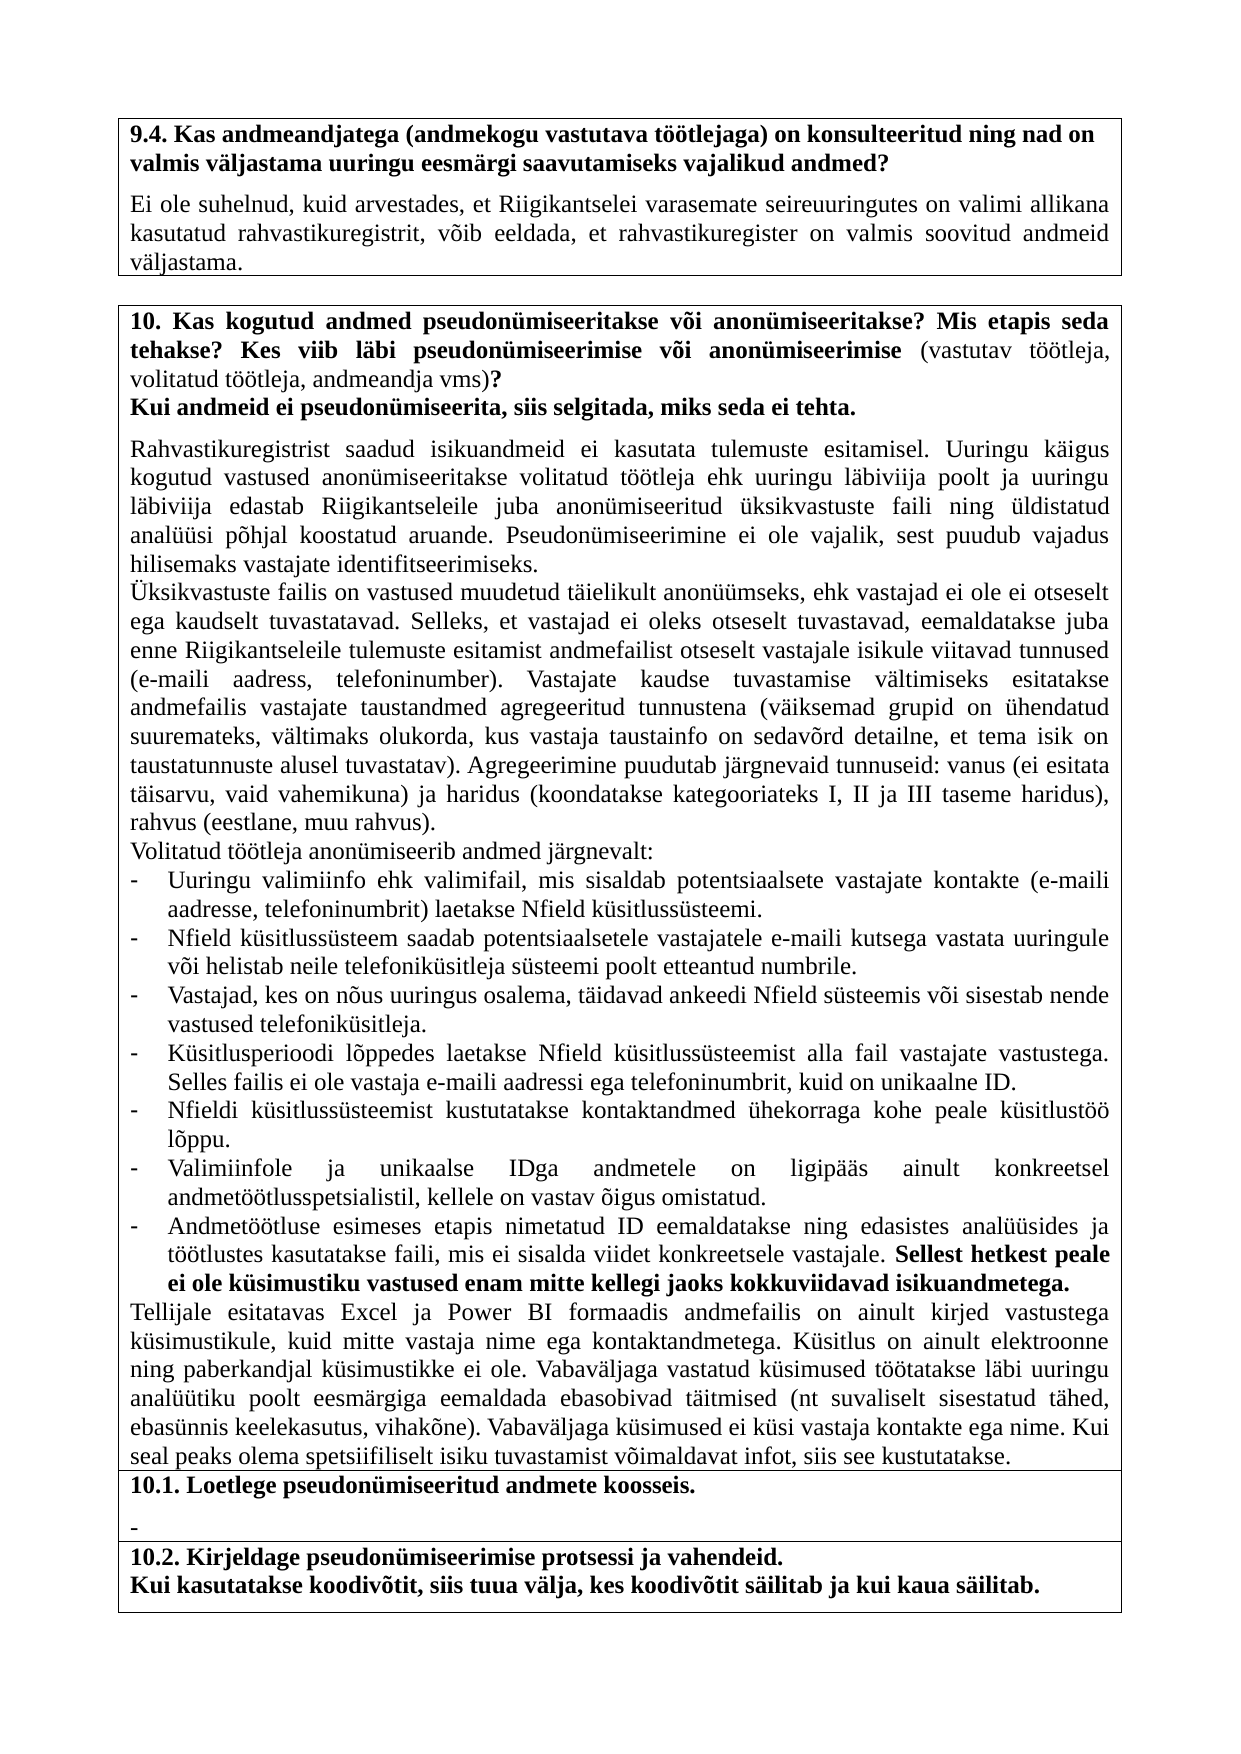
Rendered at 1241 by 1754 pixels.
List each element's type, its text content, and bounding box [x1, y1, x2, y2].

table_cell 9.4. Kas andmeandjatega (andmekogu vastutava töötlejaga) on konsulteeritud ning nad on valmis väljastama uuringu eesmärgi saavutamiseks vajalikud andmed? Ei ole suhelnud, kuid arvestades, et Riigikantselei varasemate seireuuringutes on valimi allikana kasutatud rahvastikuregistrit, võib eeldada, et rahvastikuregister on valmis soovitud andmeid väljastama. [119, 119, 1121, 275]
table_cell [119, 1542, 1121, 1612]
table_header 10. Kas kogutud andmed pseudonümiseeritakse või anonümiseeritakse? Mis etapis seda tehakse? Kes viib läbi pseudonümiseerimise või anonümiseerimise (vastutav töötleja, volitatud töötleja, andmeandja vms)? Kui andmeid ei pseudonümiseerita, siis selgitada, miks seda ei tehta. Rahvastikuregistrist saadud isikuandmeid ei kasutata tulemuste esitamisel. Uuringu käigus kogutud vastused anonümiseeritakse volitatud töötleja ehk uuringu läbiviija poolt ja uuringu läbiviija edastab Riigikantseleile juba anonümiseeritud üksikvastuste faili ning üldistatud analüüsi põhjal koostatud aruande. Pseudonümiseerimine ei ole vajalik, sest puudub vajadus hilisemaks vastajate identifitseerimiseks. Üksikvastuste failis on vastused muudetud täielikult anonüümseks, ehk vastajad ei ole ei otseselt ega kaudselt tuvastatavad. Selleks, et vastajad ei oleks otseselt tuvastavad, eemaldatakse juba enne Riigikantseleile tulemuste esitamist andmefailist otseselt vastajale isikule viitavad tunnused (e-maili aadress, telefoninumber). Vastajate kaudse tuvastamise vältimiseks esitatakse andmefailis vastajate taustandmed agregeeritud tunnustena (väiksemad grupid on ühendatud suuremateks, vältimaks olukorda, kus vastaja taustainfo on sedavõrd detailne, et tema isik on taustatunnuste alusel tuvastatav). Agregeerimine puudutab järgnevaid tunnuseid: vanus (ei esitata täisarvu, vaid vahemikuna) ja haridus (koondatakse kategooriateks I, II ja III taseme haridus), rahvus (eestlane, muu rahvus). Volitatud töötleja anonümiseerib andmed järgnevalt: Uuringu valimiinfo ehk valimifail, mis sisaldab potentsiaalsete vastajate kontakte (e-maili aadresse, telefoninumbrit) laetakse Nfield küsitlussüsteemi. Nfield küsitlussüsteem saadab potentsiaalsetele vastajatele e-maili kutsega vastata uuringule või helistab neile telefoniküsitleja süsteemi poolt etteantud numbrile. Vastajad, kes on nõus uuringus osalema, täidavad ankeedi Nfield süsteemis või sisestab nende vastused telefoniküsitleja. Küsitlusperioodi lõppedes laetakse Nfield küsitlussüsteemist alla fail vastajate vastustega. Selles failis ei ole vastaja e-maili aadressi ega telefoninumbrit, kuid on unikaalne ID. Nfieldi küsitlussüsteemist kustutatakse kontaktandmed ühekorraga kohe peale küsitlustöö lõppu. Valimiinfole ja unikaalse IDga andmetele on ligipääs ainult konkreetsel andmetöötlusspetsialistil, kellele on vastav õigus omistatud. Andmetöötluse esimeses etapis nimetatud ID eemaldatakse ning edasistes analüüsides ja töötlustes kasutatakse faili, mis ei sisalda viidet konkreetsele vastajale. Sellest hetkest peale ei ole küsimustiku vastused enam mitte kellegi jaoks kokkuviidavad isikuandmetega. Tellijale esitatavas Excel ja Power BI formaadis andmefailis on ainult kirjed vastustega küsimustikule, kuid mitte vastaja nime ega kontaktandmetega. Küsitlus on ainult elektroonne ning paberkandjal küsimustikke ei ole. Vabaväljaga vastatud küsimused töötatakse läbi uuringu analüütiku poolt eesmärgiga eemaldada ebasobivad täitmised (nt suvaliselt sisestatud tähed, ebasünnis keelekasutus, vihakõne). Vabaväljaga küsimused ei küsi vastaja kontakte ega nime. Kui seal peaks olema spetsiifiliselt isiku tuvastamist võimaldavat infot, siis see kustutatakse. [119, 306, 1121, 1469]
table_cell 10.1. Loetlege pseudonümiseeritud andmete koosseis. - [119, 1471, 1121, 1541]
